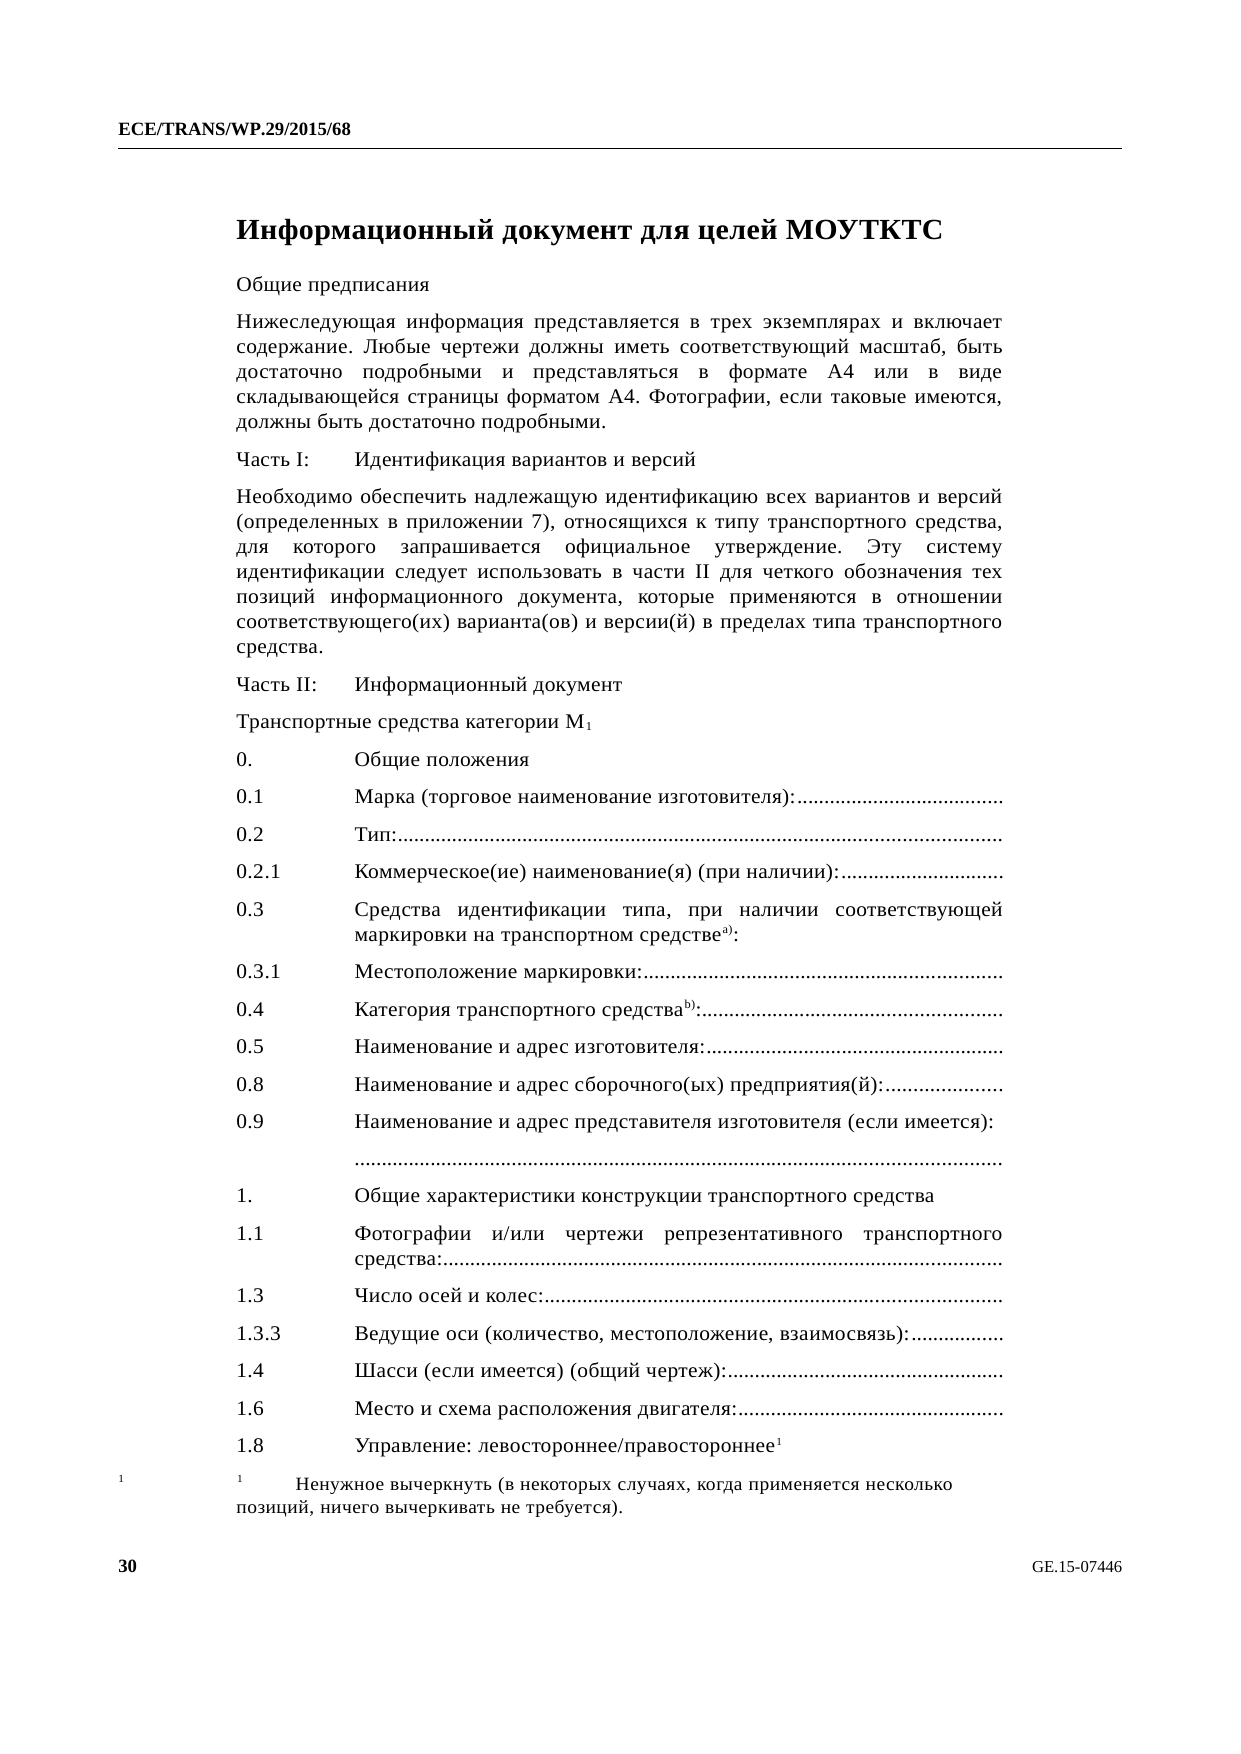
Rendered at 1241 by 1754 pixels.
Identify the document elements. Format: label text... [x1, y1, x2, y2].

text 0.8 Наименование и адрес сборочного(ых) предприятия(й): [236, 1071, 1004, 1096]
text Транспортные средства категории М1 [236, 708, 1004, 733]
text Информационный документ для целей МОУТКТС [118, 215, 1004, 246]
text 0.9 Наименование и адрес представителя изготовителя (если имеется): [236, 1108, 1004, 1133]
text 0.5 Наименование и адрес изготовителя: [236, 1033, 1004, 1058]
text 0. Общие положения [236, 746, 1004, 771]
text 0.2.1 Коммерческое(ие) наименование(я) (при наличии): [236, 858, 1004, 883]
text 1.3 Число осей и колес: [236, 1282, 1004, 1307]
text 1.3.3 Ведущие оси (количество, местоположение, взаимосвязь): [236, 1320, 1004, 1345]
text Нижеследующая информация представляется в трех экземплярах и включает содержание. Любые чертежи должны иметь соответствующий масштаб, быть достаточно подробными и представляться в формате А4 или в виде складывающейся страницы форматом А4. Фотографии, если таковые имеются, должны быть достаточно подробными. [236, 308, 1004, 433]
text 1. Общие характеристики конструкции транспортного средства [236, 1182, 1004, 1207]
text 0.3.1 Местоположение маркировки: [236, 958, 1004, 983]
text Необходимо обеспечить надлежащую идентификацию всех вариантов и версий (определенных в приложении 7), относящихся к типу транспортного средства, для которого запрашивается официальное утверждение. Эту систему идентификации следует использовать в части II для четкого обозначения тех позиций информационного документа, которые применяются в отношении соответствующего(их) варианта(ов) и версии(й) в пределах типа транспортного средства. [236, 483, 1004, 658]
text 1.8 Управление: левостороннее/правостороннее1 [236, 1432, 1004, 1457]
text 0.2 Тип: [236, 821, 1004, 846]
text Часть II: Информационный документ [236, 671, 1004, 696]
text Общие предписания [236, 271, 1004, 296]
text 0.1 Марка (торговое наименование изготовителя): [236, 783, 1004, 808]
text Часть I: Идентификация вариантов и версий [236, 446, 1004, 471]
text 1.1 Фотографии и/или чертежи репрезентативного транспортного средства: [236, 1220, 1004, 1270]
text 0.4 Категория транспортного средстваb): [236, 996, 1004, 1021]
text 1.4 Шасси (если имеется) (общий чертеж): [236, 1357, 1004, 1382]
text 0.3 Средства идентификации типа, при наличии соответствующей маркировки на транспортном средствеа): [236, 896, 1004, 946]
text 1.6 Место и схема расположения двигателя: [236, 1395, 1004, 1420]
